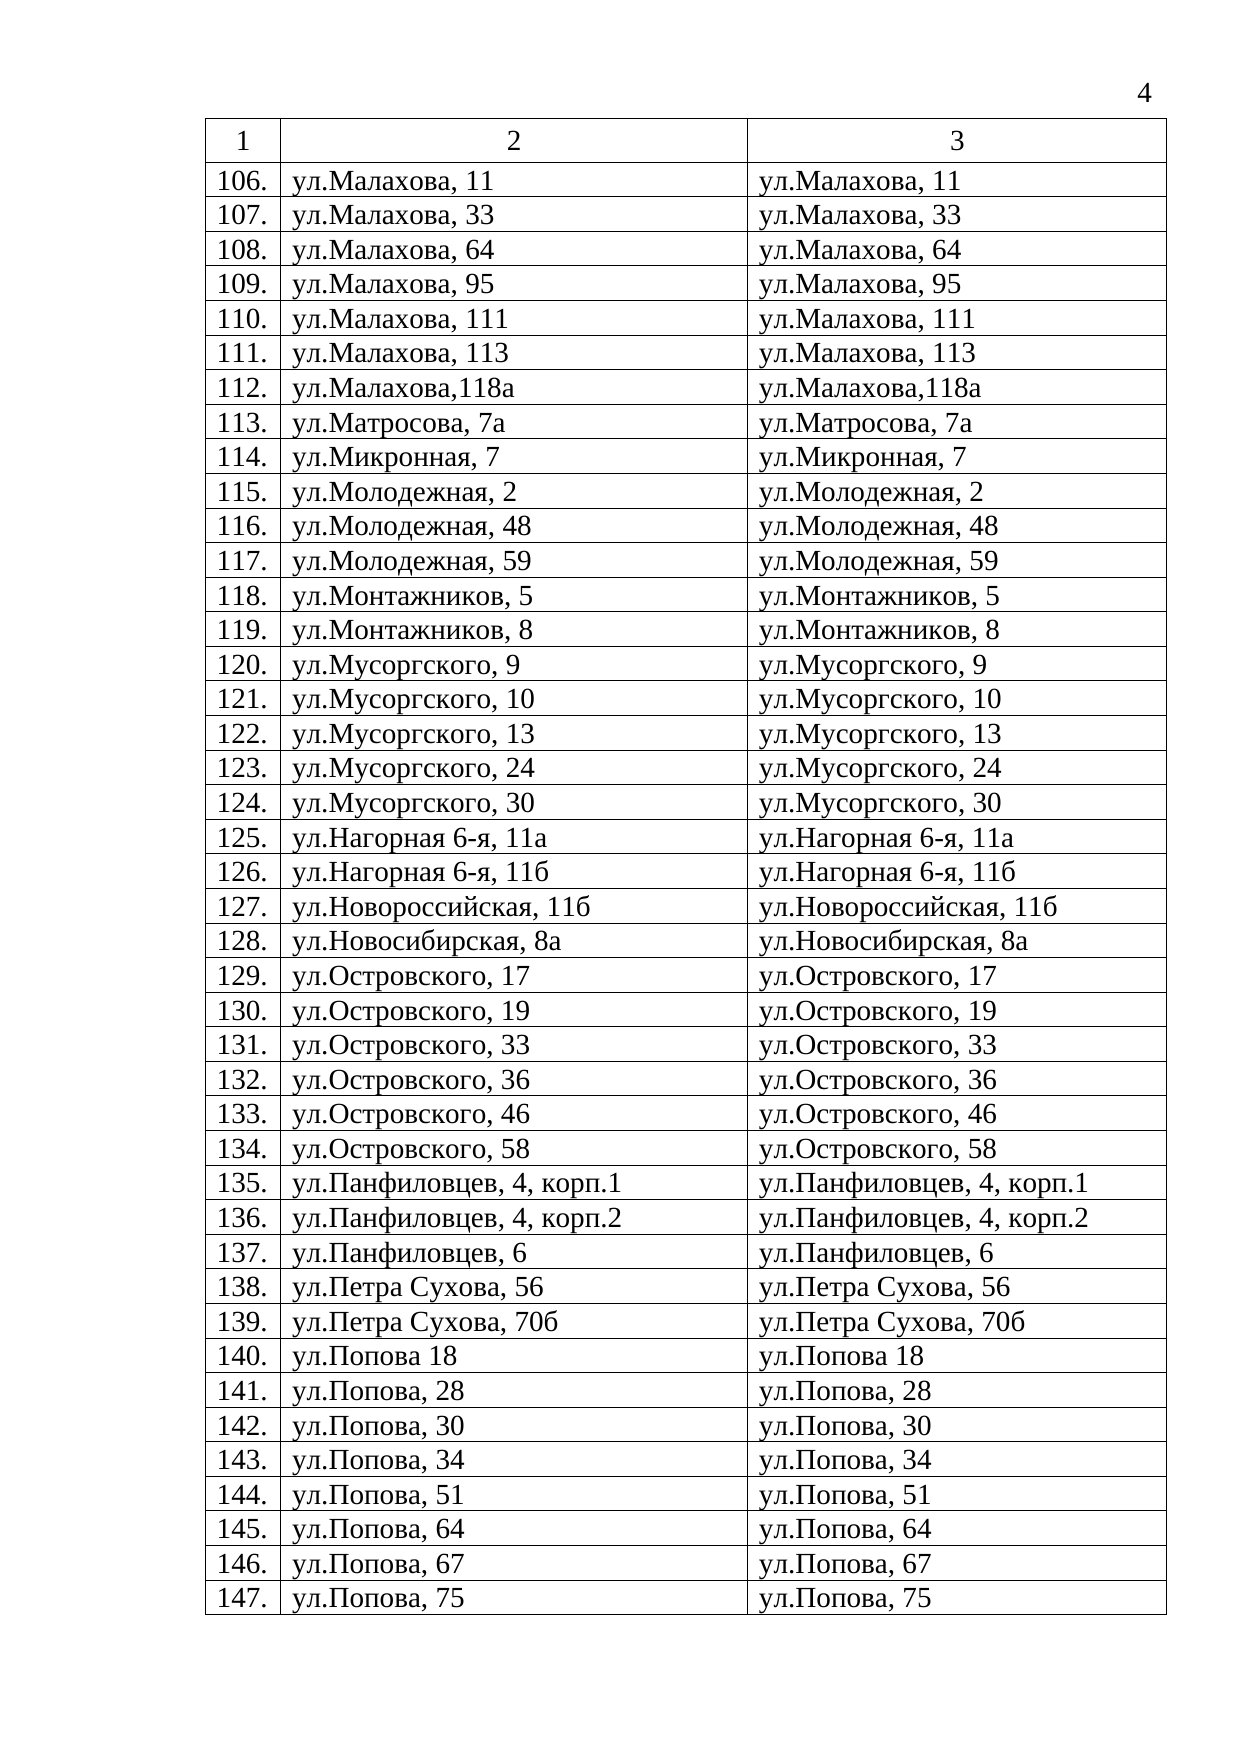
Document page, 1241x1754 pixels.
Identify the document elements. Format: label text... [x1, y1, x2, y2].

table_cell ул.Попова, 30 [748, 1408, 1166, 1441]
table_cell ул.Островского, 36 [748, 1062, 1166, 1095]
table_cell ул.Мусоргского, 30 [281, 785, 747, 819]
table_cell ул.Малахова, 113 [748, 336, 1166, 369]
table_cell ул.Попова 18 [281, 1339, 747, 1372]
table_cell [206, 612, 280, 646]
table_cell [206, 1235, 280, 1268]
table_cell [206, 1511, 280, 1545]
table_cell [206, 232, 280, 265]
table_cell ул.Попова 18 [748, 1339, 1166, 1372]
table_cell [206, 1442, 280, 1476]
table_cell ул.Нагорная 6-я, 11б [281, 854, 747, 888]
table_cell [206, 1200, 280, 1234]
table_cell ул.Островского, 17 [748, 958, 1166, 992]
table_cell [206, 854, 280, 888]
table_cell ул.Молодежная, 2 [748, 474, 1166, 507]
table_cell ул.Попова, 67 [281, 1546, 747, 1579]
table_cell [206, 405, 280, 438]
table_header 1 [206, 119, 280, 162]
table_cell ул.Мусоргского, 30 [748, 785, 1166, 819]
table_cell ул.Попова, 64 [281, 1511, 747, 1545]
table_cell ул.Панфиловцев, 4, корп.2 [748, 1200, 1166, 1234]
table_cell ул.Малахова, 64 [748, 232, 1166, 265]
table_header 2 [281, 119, 747, 162]
table_cell [206, 1304, 280, 1337]
table_cell [206, 197, 280, 231]
table_cell ул.Попова, 75 [748, 1581, 1166, 1614]
table_cell [206, 439, 280, 473]
table_cell ул.Мусоргского, 24 [281, 751, 747, 784]
table_cell ул.Островского, 19 [281, 993, 747, 1026]
table_cell ул.Попова, 75 [281, 1581, 747, 1614]
table_cell ул.Малахова, 64 [281, 232, 747, 265]
table_cell ул.Микронная, 7 [281, 439, 747, 473]
table_cell ул.Островского, 36 [281, 1062, 747, 1095]
table_cell ул.Островского, 19 [748, 993, 1166, 1026]
table_cell ул.Попова, 30 [281, 1408, 747, 1441]
table_cell ул.Мусоргского, 9 [748, 647, 1166, 680]
table_cell ул.Панфиловцев, 6 [748, 1235, 1166, 1268]
table_cell [206, 1581, 280, 1614]
table_cell ул.Мусоргского, 10 [748, 681, 1166, 715]
table_cell [206, 681, 280, 715]
table_cell ул.Попова, 34 [281, 1442, 747, 1476]
table_cell ул.Малахова, 95 [281, 266, 747, 300]
table_cell ул.Островского, 58 [748, 1131, 1166, 1164]
table_header 3 [748, 119, 1166, 162]
table_cell ул.Попова, 51 [281, 1477, 747, 1510]
table_cell ул.Нагорная 6-я, 11а [748, 820, 1166, 853]
table_cell ул.Новороссийская, 11б [748, 889, 1166, 922]
table_cell [206, 266, 280, 300]
table_cell ул.Панфиловцев, 4, корп.2 [281, 1200, 747, 1234]
table_cell [206, 993, 280, 1026]
table_cell [206, 1062, 280, 1095]
table_cell ул.Новосибирская, 8а [748, 924, 1166, 957]
table_cell ул.Новосибирская, 8а [281, 924, 747, 957]
table_cell ул.Молодежная, 59 [281, 543, 747, 577]
table_cell [206, 578, 280, 611]
table_cell ул.Монтажников, 8 [281, 612, 747, 646]
table_cell ул.Петра Сухова, 70б [281, 1304, 747, 1337]
table_cell ул.Малахова, 113 [281, 336, 747, 369]
table_cell ул.Попова, 34 [748, 1442, 1166, 1476]
table_cell [206, 958, 280, 992]
table_cell [206, 1408, 280, 1441]
table_cell ул.Молодежная, 59 [748, 543, 1166, 577]
table_cell ул.Малахова, 33 [748, 197, 1166, 231]
table_cell ул.Малахова, 111 [748, 301, 1166, 334]
table_cell [206, 336, 280, 369]
table_cell [206, 370, 280, 404]
table_cell [206, 1027, 280, 1061]
table_cell [206, 751, 280, 784]
table_cell ул.Островского, 17 [281, 958, 747, 992]
table_cell ул.Попова, 67 [748, 1546, 1166, 1579]
table_cell ул.Нагорная 6-я, 11б [748, 854, 1166, 888]
table_cell [206, 509, 280, 542]
table_cell ул.Молодежная, 48 [281, 509, 747, 542]
table_cell [206, 924, 280, 957]
table_cell ул.Малахова, 33 [281, 197, 747, 231]
table_cell ул.Панфиловцев, 4, корп.1 [748, 1166, 1166, 1199]
table_cell ул.Молодежная, 2 [281, 474, 747, 507]
table_cell ул.Малахова, 11 [748, 163, 1166, 196]
table_cell ул.Панфиловцев, 4, корп.1 [281, 1166, 747, 1199]
table_cell ул.Монтажников, 8 [748, 612, 1166, 646]
table_cell [206, 1339, 280, 1372]
table_cell ул.Петра Сухова, 56 [748, 1269, 1166, 1303]
table_cell ул.Попова, 28 [748, 1373, 1166, 1407]
table_cell ул.Попова, 64 [748, 1511, 1166, 1545]
table_cell ул.Нагорная 6-я, 11а [281, 820, 747, 853]
table_cell ул.Микронная, 7 [748, 439, 1166, 473]
table_cell ул.Мусоргского, 10 [281, 681, 747, 715]
table_cell ул.Панфиловцев, 6 [281, 1235, 747, 1268]
table_cell [206, 716, 280, 749]
table_cell [206, 1096, 280, 1130]
table_cell ул.Островского, 46 [281, 1096, 747, 1130]
table_cell [206, 543, 280, 577]
table_cell ул.Матросова, 7а [748, 405, 1166, 438]
table_cell [206, 1269, 280, 1303]
table_cell [206, 301, 280, 334]
table_cell ул.Мусоргского, 13 [281, 716, 747, 749]
table_cell [206, 889, 280, 922]
table_cell ул.Мусоргского, 9 [281, 647, 747, 680]
table_cell [206, 163, 280, 196]
table_cell ул.Монтажников, 5 [281, 578, 747, 611]
table_cell ул.Малахова,118а [748, 370, 1166, 404]
table_cell ул.Мусоргского, 13 [748, 716, 1166, 749]
table_cell ул.Островского, 33 [748, 1027, 1166, 1061]
table_cell ул.Малахова, 111 [281, 301, 747, 334]
table_cell ул.Молодежная, 48 [748, 509, 1166, 542]
table_cell [206, 1373, 280, 1407]
table_cell ул.Попова, 51 [748, 1477, 1166, 1510]
table_cell ул.Островского, 33 [281, 1027, 747, 1061]
table_cell ул.Петра Сухова, 70б [748, 1304, 1166, 1337]
table_cell [206, 1131, 280, 1164]
table_cell ул.Островского, 46 [748, 1096, 1166, 1130]
table_cell [206, 474, 280, 507]
table_cell ул.Попова, 28 [281, 1373, 747, 1407]
table_cell [206, 1546, 280, 1579]
table_cell ул.Малахова,118а [281, 370, 747, 404]
table_cell ул.Островского, 58 [281, 1131, 747, 1164]
table_cell ул.Мусоргского, 24 [748, 751, 1166, 784]
table_cell ул.Монтажников, 5 [748, 578, 1166, 611]
table_cell [206, 1477, 280, 1510]
table_cell ул.Петра Сухова, 56 [281, 1269, 747, 1303]
table_cell ул.Новороссийская, 11б [281, 889, 747, 922]
table_cell [206, 1166, 280, 1199]
table_cell ул.Малахова, 11 [281, 163, 747, 196]
table_cell ул.Матросова, 7а [281, 405, 747, 438]
table_cell [206, 785, 280, 819]
table_cell [206, 820, 280, 853]
table_cell [206, 647, 280, 680]
table_cell ул.Малахова, 95 [748, 266, 1166, 300]
